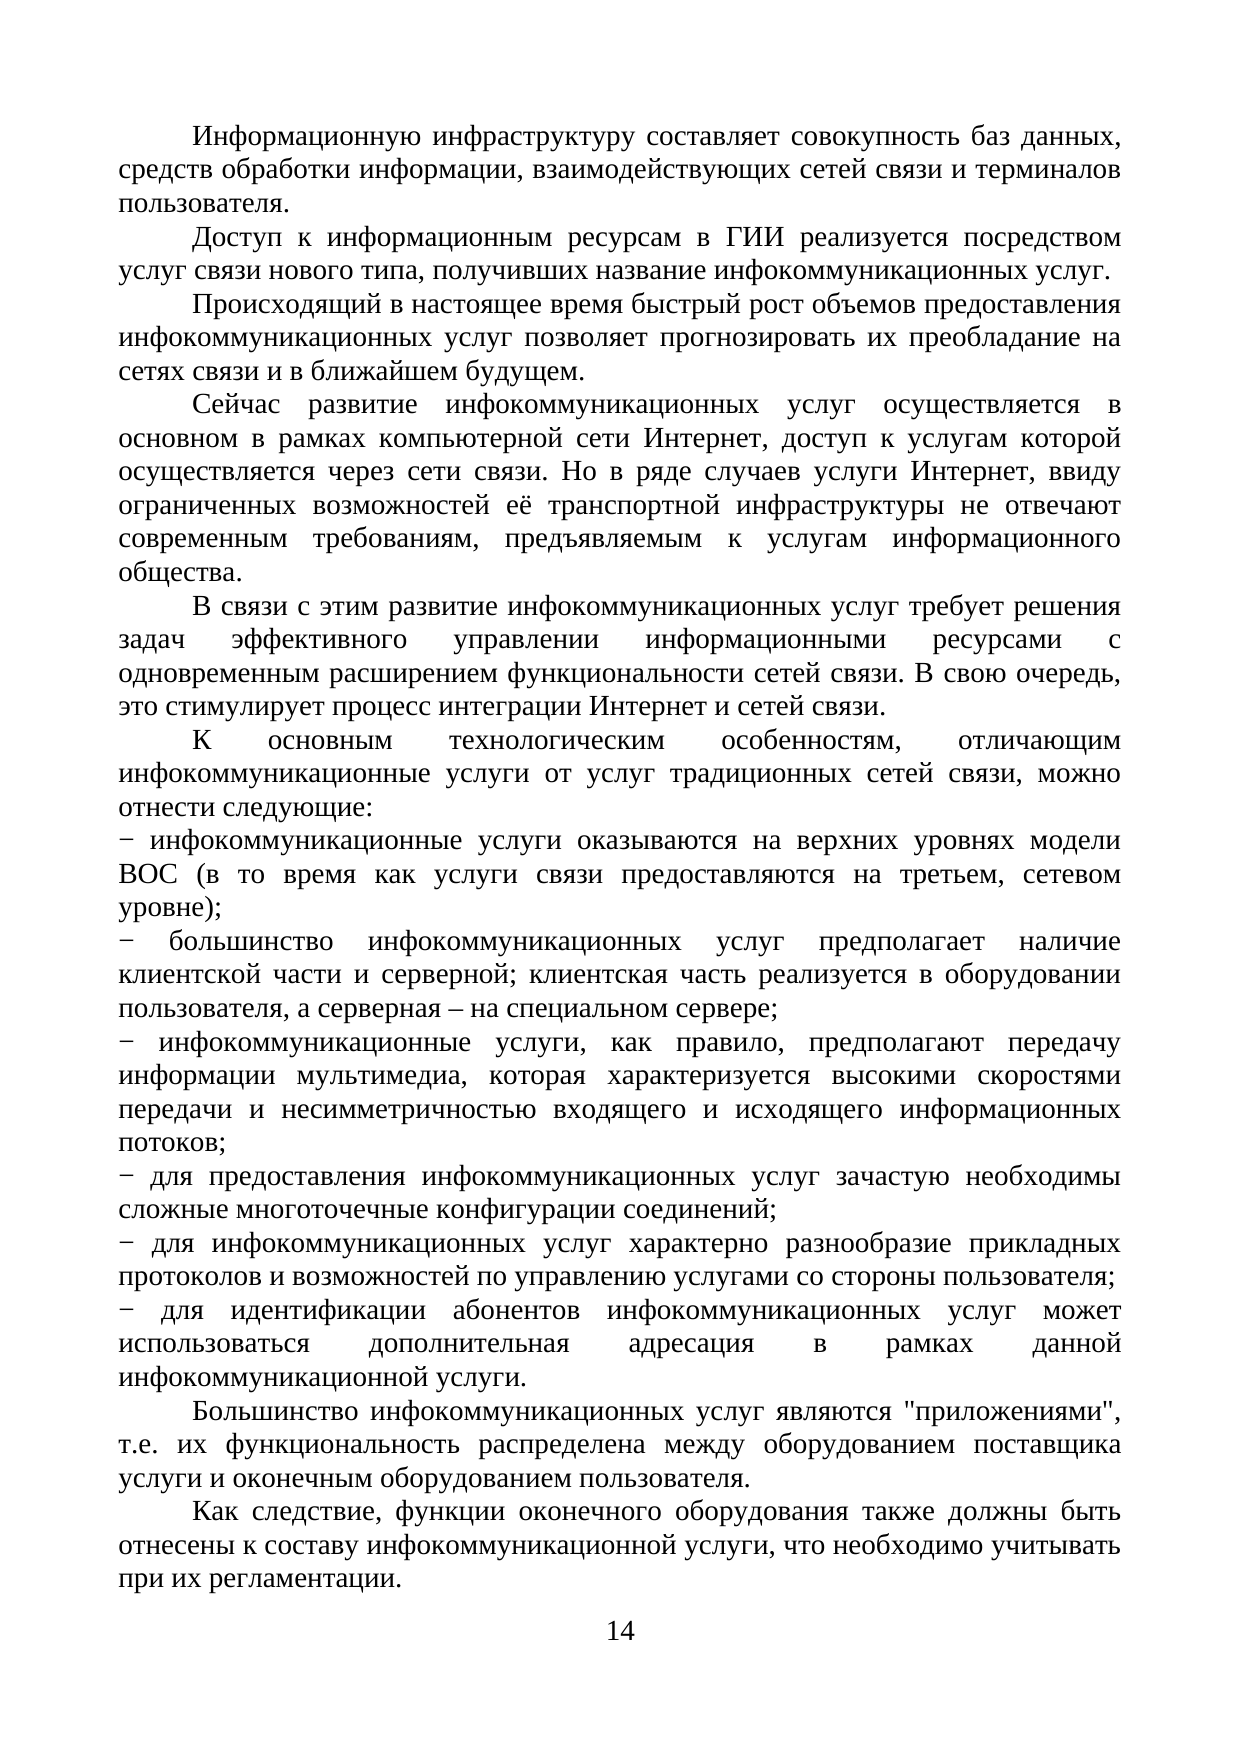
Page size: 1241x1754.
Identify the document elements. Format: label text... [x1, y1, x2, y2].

text Доступ к информационным ресурсам в ГИИ реализуется посредством услуг связи нового типа, получивших название инфокоммуникационных услуг. [118, 219, 1122, 286]
text Происходящий в настоящее время быстрый рост объемов предоставления инфокоммуникационных услуг позволяет прогнозировать их преобладание на сетях связи и в ближайшем будущем. [118, 286, 1122, 386]
text К основным технологическим особенностям, отличающим инфокоммуникационные услуги от услуг традиционных сетей связи, можно отнести следующие: [118, 722, 1122, 822]
text Сейчас развитие инфокоммуникационных услуг осуществляется в основном в рамках компьютерной сети Интернет, доступ к услугам которой осуществляется через сети связи. Но в ряде случаев услуги Интернет, ввиду ограниченных возможностей её транспортной инфраструктуры не отвечают современным требованиям, предъявляемым к услугам информационного общества. [118, 386, 1122, 588]
text − инфокоммуникационные услуги, как правило, предполагают передачу информации мультимедиа, которая характеризуется высокими скоростями передачи и несимметричностью входящего и исходящего информационных потоков; [118, 1024, 1122, 1158]
text В связи с этим развитие инфокоммуникационных услуг требует решения задач эффективного управлении информационными ресурсами с одновременным расширением функциональности сетей связи. В свою очередь, это стимулирует процесс интеграции Интернет и сетей связи. [118, 588, 1122, 722]
text − для инфокоммуникационных услуг характерно разнообразие прикладных протоколов и возможностей по управлению услугами со стороны пользователя; [118, 1225, 1122, 1292]
text − большинство инфокоммуникационных услуг предполагает наличие клиентской части и серверной; клиентская часть реализуется в оборудовании пользователя, а серверная – на специальном сервере; [118, 923, 1122, 1024]
text − для предоставления инфокоммуникационных услуг зачастую необходимы сложные многоточечные конфигурации соединений; [118, 1158, 1122, 1225]
text Как следствие, функции оконечного оборудования также должны быть отнесены к составу инфокоммуникационной услуги, что необходимо учитывать при их регламентации. [118, 1493, 1122, 1594]
text Информационную инфраструктуру составляет совокупность баз данных, средств обработки информации, взаимодействующих сетей связи и терминалов пользователя. [118, 118, 1122, 219]
text − инфокоммуникационные услуги оказываются на верхних уровнях модели ВОС (в то время как услуги связи предоставляются на третьем, сетевом уровне); [118, 822, 1122, 923]
text − для идентификации абонентов инфокоммуникационных услуг может использоваться дополнительная адресация в рамках данной инфокоммуникационной услуги. [118, 1292, 1122, 1393]
text Большинство инфокоммуникационных услуг являются "приложениями", т.е. их функциональность распределена между оборудованием поставщика услуги и оконечным оборудованием пользователя. [118, 1393, 1122, 1493]
